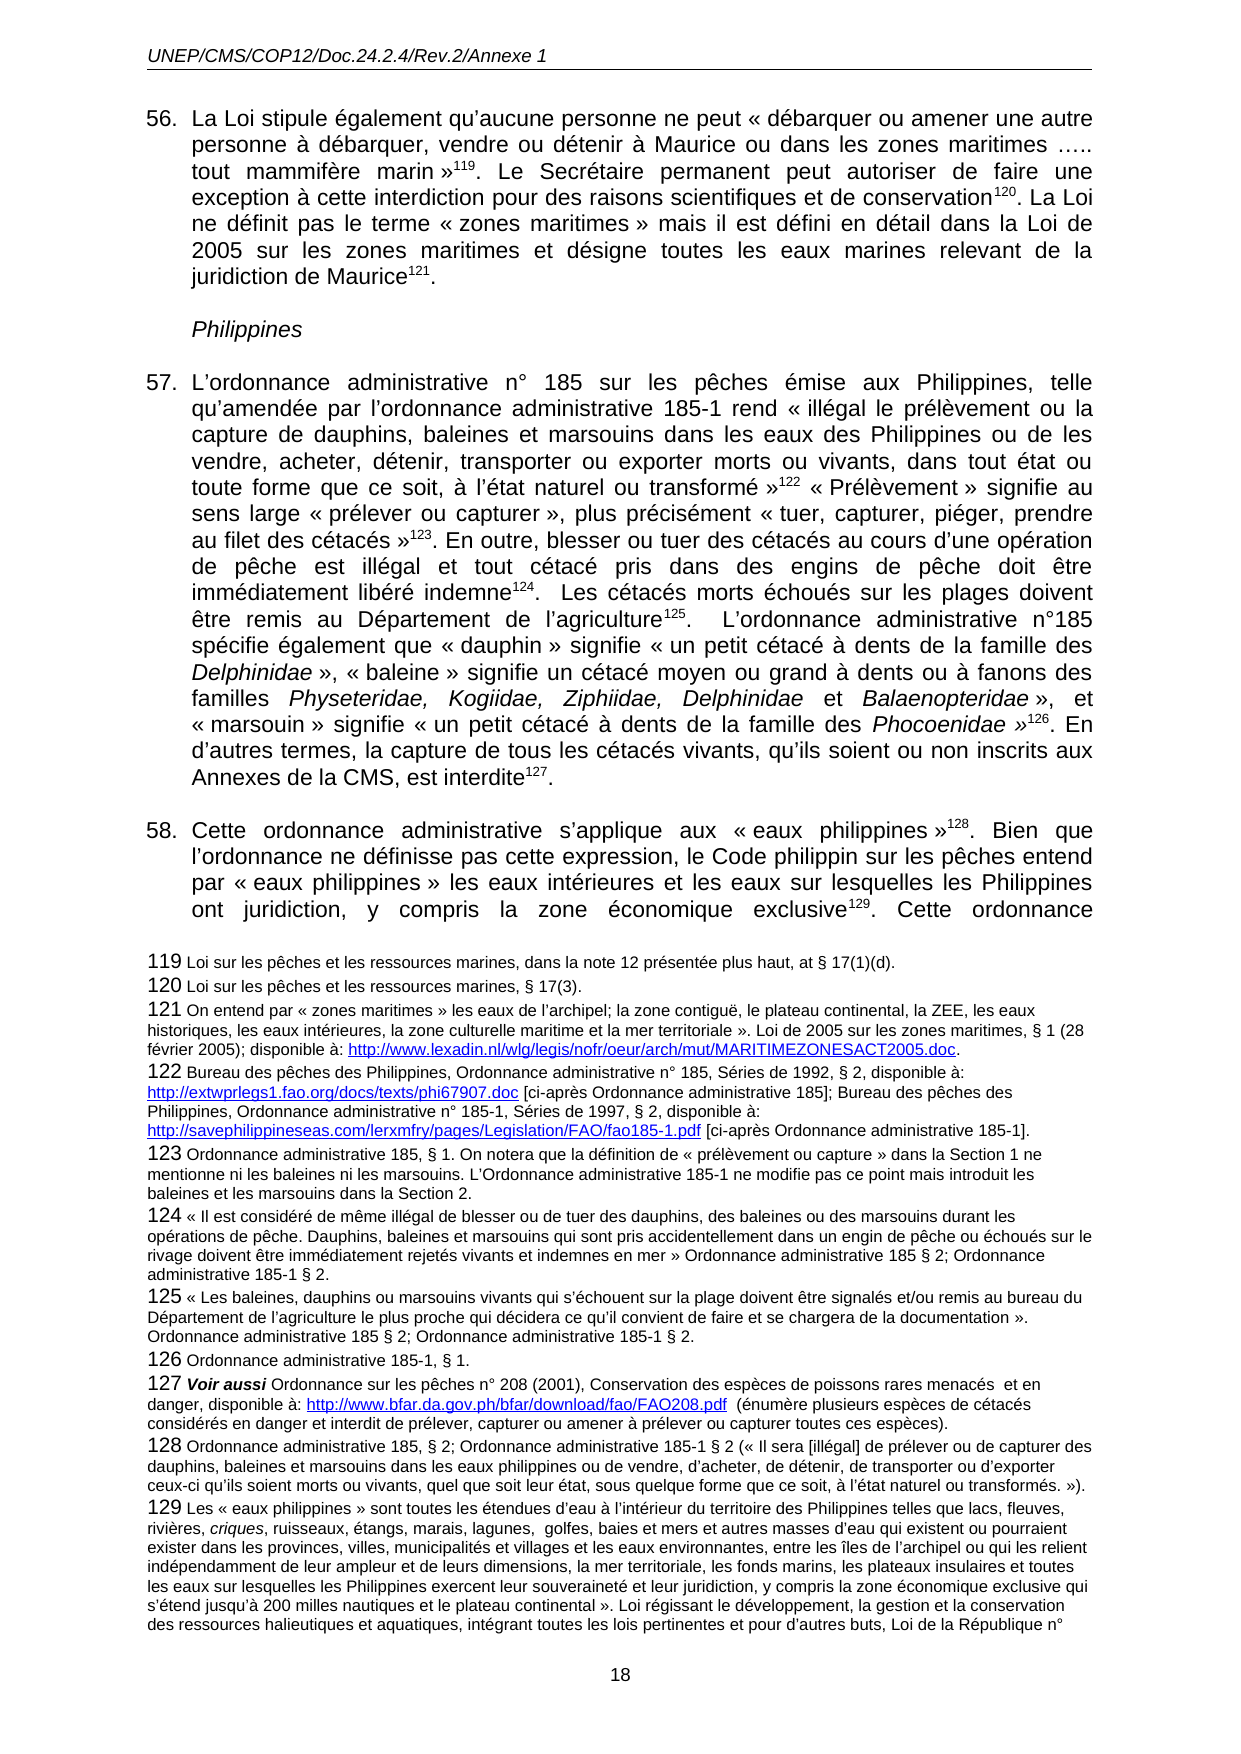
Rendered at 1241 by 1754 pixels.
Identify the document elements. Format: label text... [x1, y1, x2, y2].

list L’ordonnance administrative n° 185 sur les pêches émise aux Philippines, telle qu’amendée par l’ordonnance administrative 185-1 rend « illégal le prélèvement ou la capture de dauphins, baleines et marsouins dans les eaux des Philippines ou de les vendre, acheter, détenir, transporter ou exporter morts ou vivants, dans tout état ou toute forme que ce soit, à l’état naturel ou transformé » « Prélèvement » signifie au sens large « prélever ou capturer », plus précisément « tuer, capturer, piéger, prendre au filet des cétacés ». En outre, blesser ou tuer des cétacés au cours d’une opération de pêche est illégal et tout cétacé pris dans des engins de pêche doit être immédiatement libéré indemne. Les cétacés morts échoués sur les plages doivent être remis au Département de l’agriculture. L’ordonnance administrative n°185 spécifie également que « dauphin » signifie « un petit cétacé à dents de la famille des Delphinidae », « baleine » signifie un cétacé moyen ou grand à dents ou à fanons des familles Physeteridae, Kogiidae, Ziphiidae, Delphinidae et Balaenopteridae », et « marsouin » signifie « un petit cétacé à dents de la famille des Phocoenidae ». En d’autres termes, la capture de tous les cétacés vivants, qu’ils soient ou non inscrits aux Annexes de la CMS, est interdite. [146, 368, 1093, 790]
list Cette ordonnance administrative s’applique aux « eaux philippines ». Bien que l’ordonnance ne définisse pas cette expression, le Code philippin sur les pêches entend par « eaux philippines » les eaux intérieures et les eaux sur lesquelles les Philippines ont juridiction, y compris la zone économique exclusive. Cette ordonnance administrative ne précise pas si cette définition s’applique pour des fins de « prélèvement et capture » des cétacés. S’il en est ainsi, l’ordonnance administrative 185-1 ne répond pas à la Résolution 11.22 dans son intégralité car elle ne s’applique pas aux navires arborant pavillon philippin lorsqu’ils opèrent en haute mer. [146, 817, 1093, 922]
text Philippines [191, 316, 1093, 342]
list La Loi stipule également qu’aucune personne ne peut « débarquer ou amener une autre personne à débarquer, vendre ou détenir à Maurice ou dans les zones maritimes ….. tout mammifère marin ». Le Secrétaire permanent peut autoriser de faire une exception à cette interdiction pour des raisons scientifiques et de conservation. La Loi ne définit pas le terme « zones maritimes » mais il est défini en détail dans la Loi de 2005 sur les zones maritimes et désigne toutes les eaux marines relevant de la juridiction de Maurice. [146, 105, 1093, 289]
